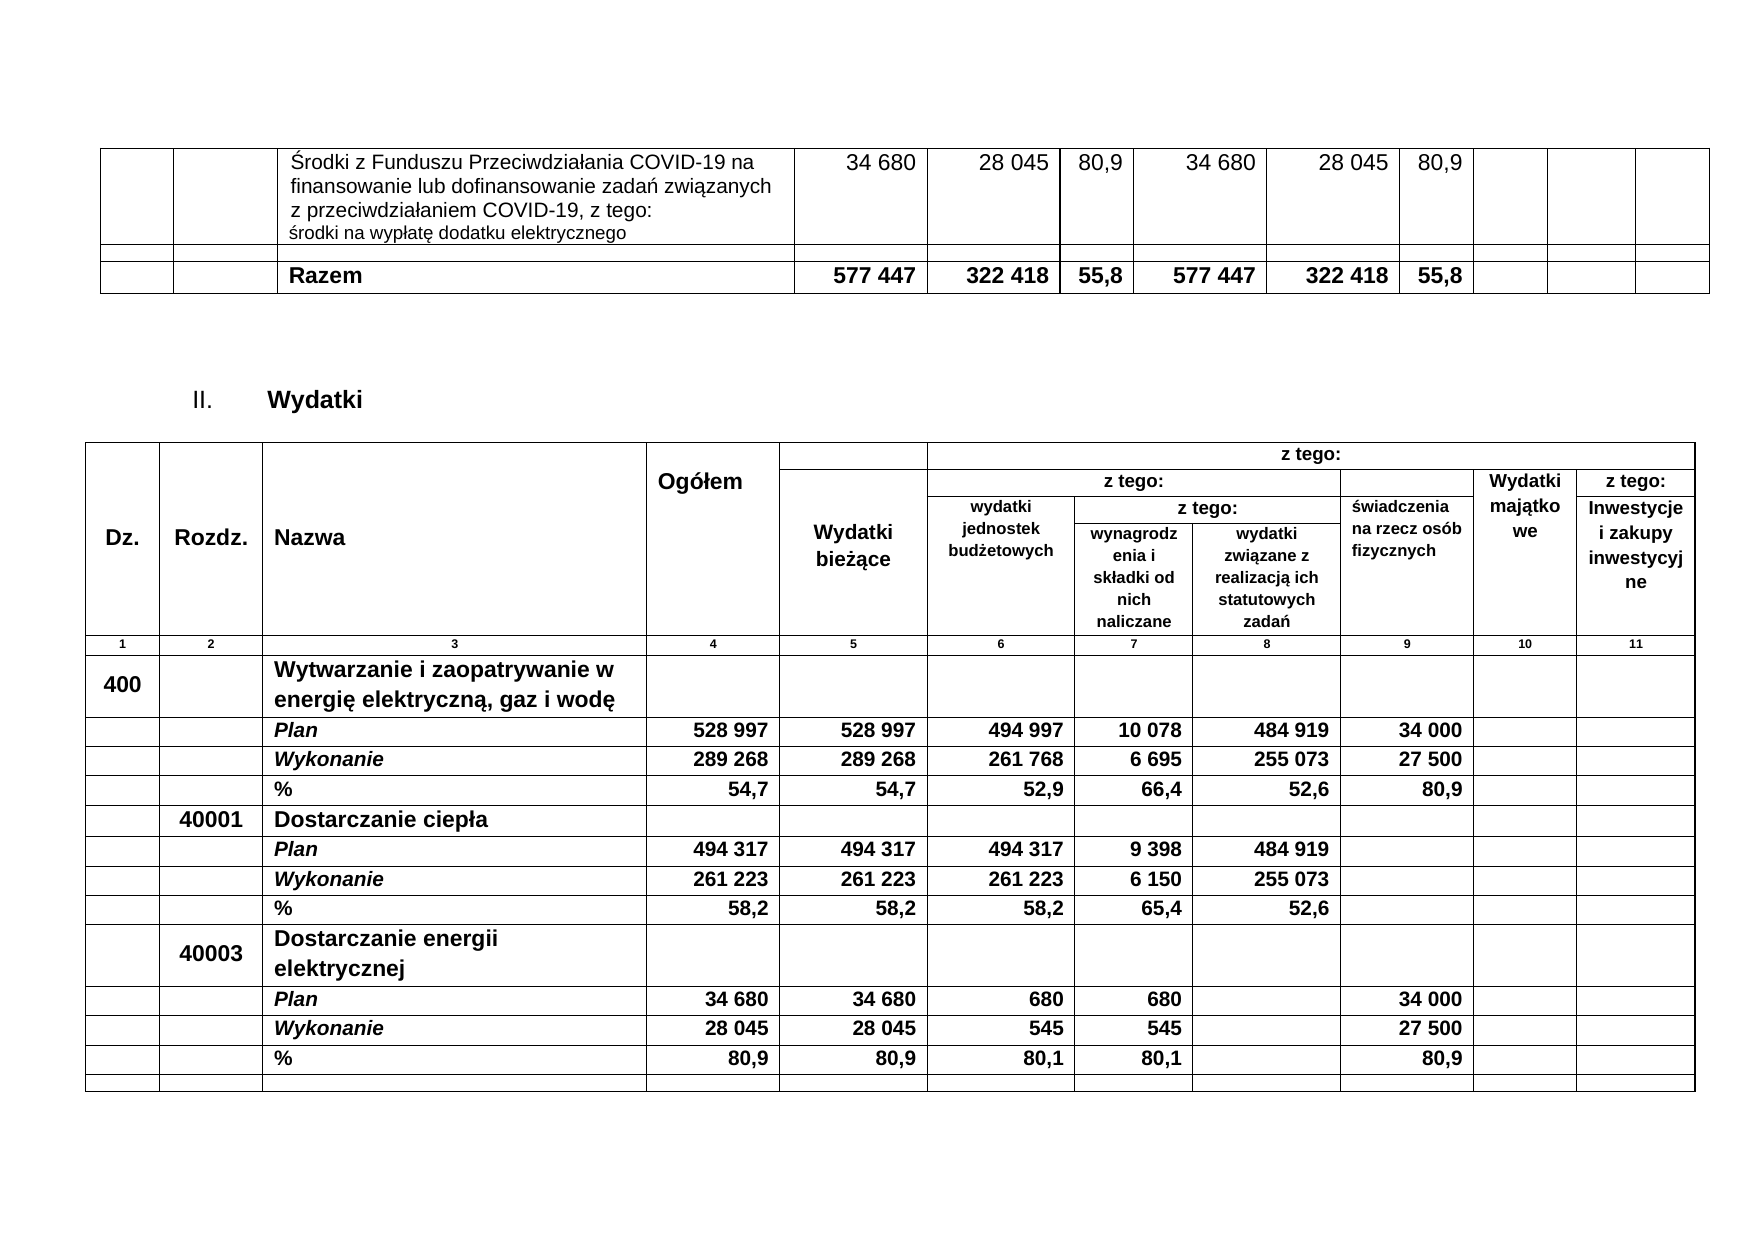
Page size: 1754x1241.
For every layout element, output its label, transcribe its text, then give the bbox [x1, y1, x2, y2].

table_cell z tego: [928, 470, 1340, 496]
table_cell [160, 718, 262, 746]
table_header Nazwa [263, 443, 646, 635]
table_cell [1193, 656, 1340, 717]
table_cell 680 [928, 987, 1074, 1015]
table_cell 1 [86, 636, 159, 655]
table_cell [928, 806, 1074, 836]
table_cell 65,4 [1075, 896, 1192, 924]
table_cell 9 398 [1075, 837, 1192, 866]
table_cell 9 [1341, 636, 1473, 655]
table_cell [1075, 656, 1192, 717]
table_cell 494 317 [928, 837, 1074, 866]
table_cell [1341, 470, 1473, 496]
table_cell 255 073 [1193, 867, 1340, 895]
table_cell Dostarczanie ciepła [263, 806, 646, 836]
table_cell [1474, 747, 1576, 775]
table_cell Plan [263, 718, 646, 746]
table_cell [160, 896, 262, 924]
table_cell [1341, 1075, 1473, 1091]
table_cell Dostarczanie energii elektrycznej [263, 925, 646, 986]
table_cell 577 447 [795, 262, 927, 293]
table_cell [101, 245, 173, 261]
table_cell [160, 656, 262, 717]
table_cell [1636, 245, 1709, 261]
table_cell [780, 1075, 927, 1091]
table_cell [1193, 925, 1340, 986]
table_cell 261 768 [928, 747, 1074, 775]
table_cell [160, 837, 262, 866]
table_cell 80,9 [1061, 149, 1133, 243]
table_cell 28 045 [780, 1016, 927, 1044]
table_cell 261 223 [780, 867, 927, 895]
table_cell [101, 262, 173, 293]
table_cell Środki z Funduszu Przeciwdziałania COVID-19 na finansowanie lub dofinansowanie zadań związanych z przeciwdziałaniem COVID-19, z tego: środki na wypłatę dodatku elektrycznego [278, 149, 794, 243]
table_header Rozdz. [160, 443, 262, 635]
table_cell 4 [647, 636, 779, 655]
table_cell [1636, 149, 1709, 243]
table_cell 6 150 [1075, 867, 1192, 895]
table_cell 55,8 [1061, 262, 1133, 293]
table_cell 28 045 [1267, 149, 1399, 243]
table_cell 34 000 [1341, 718, 1473, 746]
table_cell [174, 149, 277, 243]
table_cell % [263, 776, 646, 804]
table_header [780, 443, 927, 469]
table_cell 545 [1075, 1016, 1192, 1044]
table_cell % [263, 1046, 646, 1074]
table_cell [263, 1075, 646, 1091]
table_cell 289 268 [780, 747, 927, 775]
table_cell Plan [263, 987, 646, 1015]
table_cell [1341, 806, 1473, 836]
table_cell [1548, 149, 1635, 243]
table_cell 494 317 [780, 837, 927, 866]
table_cell [1075, 1075, 1192, 1091]
table_cell [1474, 987, 1576, 1015]
table_cell [1193, 1016, 1340, 1044]
table_cell 322 418 [1267, 262, 1399, 293]
table_cell świadczenia na rzecz osób fizycznych [1341, 497, 1473, 635]
table_cell [928, 925, 1074, 986]
table_cell Wydatki bieżące [780, 470, 927, 635]
list Wydatki [192, 385, 1606, 413]
table_cell [1061, 245, 1133, 261]
table_cell 80,9 [1400, 149, 1473, 243]
table_cell 40003 [160, 925, 262, 986]
table_cell [1134, 245, 1266, 261]
table_cell [1577, 1075, 1694, 1091]
table_cell [278, 245, 794, 261]
table_cell [86, 747, 159, 775]
table_cell [86, 1016, 159, 1044]
table_cell [1474, 262, 1547, 293]
table_cell Wykonanie [263, 867, 646, 895]
table_cell 494 997 [928, 718, 1074, 746]
table_cell [1474, 1075, 1576, 1091]
table_cell Wykonanie [263, 1016, 646, 1044]
table_cell [1193, 1075, 1340, 1091]
table_cell [1474, 867, 1576, 895]
table_cell 484 919 [1193, 718, 1340, 746]
table_cell 52,9 [928, 776, 1074, 804]
table_cell [1400, 245, 1473, 261]
table_cell 80,9 [1341, 776, 1473, 804]
table_cell [1474, 245, 1547, 261]
table_cell 6 [928, 636, 1074, 655]
table_cell [86, 806, 159, 836]
table_cell 52,6 [1193, 896, 1340, 924]
table_cell 80,9 [647, 1046, 779, 1074]
table_cell [1474, 1046, 1576, 1074]
table_cell [1577, 925, 1694, 986]
table_cell [1636, 262, 1709, 293]
table_cell 8 [1193, 636, 1340, 655]
table_cell [1577, 747, 1694, 775]
table_cell 58,2 [928, 896, 1074, 924]
table_cell [1474, 149, 1547, 243]
table_cell % [263, 896, 646, 924]
table_cell 494 317 [647, 837, 779, 866]
table_cell 66,4 [1075, 776, 1192, 804]
table_cell [86, 718, 159, 746]
table_cell 5 [780, 636, 927, 655]
table_header Dz. [86, 443, 159, 635]
table_cell [1577, 867, 1694, 895]
table_cell 40001 [160, 806, 262, 836]
table_cell [160, 747, 262, 775]
table_cell [647, 925, 779, 986]
table_cell 528 997 [647, 718, 779, 746]
table_cell [1075, 925, 1192, 986]
table_cell 2 [160, 636, 262, 655]
table_cell 545 [928, 1016, 1074, 1044]
table_cell [160, 1016, 262, 1044]
table_cell 11 [1577, 636, 1694, 655]
table_cell 80,1 [1075, 1046, 1192, 1074]
table_cell 27 500 [1341, 747, 1473, 775]
table_cell [1474, 718, 1576, 746]
table_cell [1341, 867, 1473, 895]
table_cell [1474, 656, 1576, 717]
table_cell [174, 245, 277, 261]
table_cell [1341, 925, 1473, 986]
table_cell 289 268 [647, 747, 779, 775]
table_cell [86, 837, 159, 866]
table_cell [1341, 656, 1473, 717]
table_cell [86, 987, 159, 1015]
table_cell [795, 245, 927, 261]
table_cell [160, 776, 262, 804]
table_cell [86, 925, 159, 986]
table_cell [1577, 806, 1694, 836]
table_cell 27 500 [1341, 1016, 1473, 1044]
table_cell 261 223 [928, 867, 1074, 895]
table_cell [1577, 837, 1694, 866]
table_cell 10 [1474, 636, 1576, 655]
table_cell [1193, 987, 1340, 1015]
table_cell 58,2 [780, 896, 927, 924]
table_cell 34 680 [647, 987, 779, 1015]
table_cell [1577, 896, 1694, 924]
table_header Ogółem [647, 443, 779, 635]
table_cell [1548, 262, 1635, 293]
table_cell [1474, 776, 1576, 804]
table_header z tego: [928, 443, 1694, 469]
table_cell [86, 1075, 159, 1091]
table_cell [647, 806, 779, 836]
table_cell Wykonanie [263, 747, 646, 775]
table_cell 34 680 [1134, 149, 1266, 243]
table_cell 34 000 [1341, 987, 1473, 1015]
table_cell [160, 1075, 262, 1091]
table_cell [1548, 245, 1635, 261]
table_cell [160, 987, 262, 1015]
table_cell 261 223 [647, 867, 779, 895]
table_cell [1193, 806, 1340, 836]
table_cell [1474, 837, 1576, 866]
table_cell [86, 1046, 159, 1074]
table_cell wynagrodzenia i składki od nich naliczane [1075, 524, 1192, 635]
table_cell 484 919 [1193, 837, 1340, 866]
table_cell 322 418 [928, 262, 1059, 293]
table_cell [780, 806, 927, 836]
table_cell 577 447 [1134, 262, 1266, 293]
table_cell [1474, 925, 1576, 986]
table_cell [160, 1046, 262, 1074]
table_cell [1341, 896, 1473, 924]
table_cell wydatki jednostek budżetowych [928, 497, 1074, 635]
table_cell 528 997 [780, 718, 927, 746]
table_cell [1577, 718, 1694, 746]
table_cell Wydatki majątkowe [1474, 470, 1576, 635]
table_cell Plan [263, 837, 646, 866]
table_cell 680 [1075, 987, 1192, 1015]
table_cell 55,8 [1400, 262, 1473, 293]
table_cell [1075, 806, 1192, 836]
table_cell [174, 262, 277, 293]
table_cell [647, 1075, 779, 1091]
table_cell 400 [86, 656, 159, 717]
table_cell [1474, 896, 1576, 924]
table_cell 80,1 [928, 1046, 1074, 1074]
table_cell 28 045 [928, 149, 1059, 243]
table_cell 34 680 [780, 987, 927, 1015]
table_cell 54,7 [780, 776, 927, 804]
table_cell [928, 656, 1074, 717]
table_cell [86, 867, 159, 895]
table_cell z tego: [1577, 470, 1694, 496]
table_cell [1577, 1016, 1694, 1044]
table_cell 80,9 [1341, 1046, 1473, 1074]
table_cell 255 073 [1193, 747, 1340, 775]
table_cell wydatki związane z realizacją ich statutowych zadań [1193, 524, 1340, 635]
table_cell Inwestycje i zakupy inwestycyjne [1577, 497, 1694, 635]
table_cell [86, 776, 159, 804]
table_cell Razem [278, 262, 794, 293]
table_cell 28 045 [647, 1016, 779, 1044]
table_cell 80,9 [780, 1046, 927, 1074]
table_cell [1474, 1016, 1576, 1044]
table_cell [1267, 245, 1399, 261]
table_cell 10 078 [1075, 718, 1192, 746]
table_cell [928, 245, 1059, 261]
table_cell [1577, 987, 1694, 1015]
table_cell [1474, 806, 1576, 836]
table_cell 3 [263, 636, 646, 655]
table_cell [780, 925, 927, 986]
table_cell [1193, 1046, 1340, 1074]
table_cell [101, 149, 173, 243]
table_cell [928, 1075, 1074, 1091]
table_cell 52,6 [1193, 776, 1340, 804]
table_cell [1577, 776, 1694, 804]
table_cell 34 680 [795, 149, 927, 243]
table_cell [1341, 837, 1473, 866]
table_cell z tego: [1075, 497, 1340, 523]
table_cell Wytwarzanie i zaopatrywanie w energię elektryczną, gaz i wodę [263, 656, 646, 717]
table_cell 7 [1075, 636, 1192, 655]
table_cell [780, 656, 927, 717]
table_cell [86, 896, 159, 924]
table_cell [1577, 656, 1694, 717]
table_cell [160, 867, 262, 895]
table_cell 58,2 [647, 896, 779, 924]
table_cell 54,7 [647, 776, 779, 804]
table_cell 6 695 [1075, 747, 1192, 775]
table_cell [647, 656, 779, 717]
table_cell [1577, 1046, 1694, 1074]
